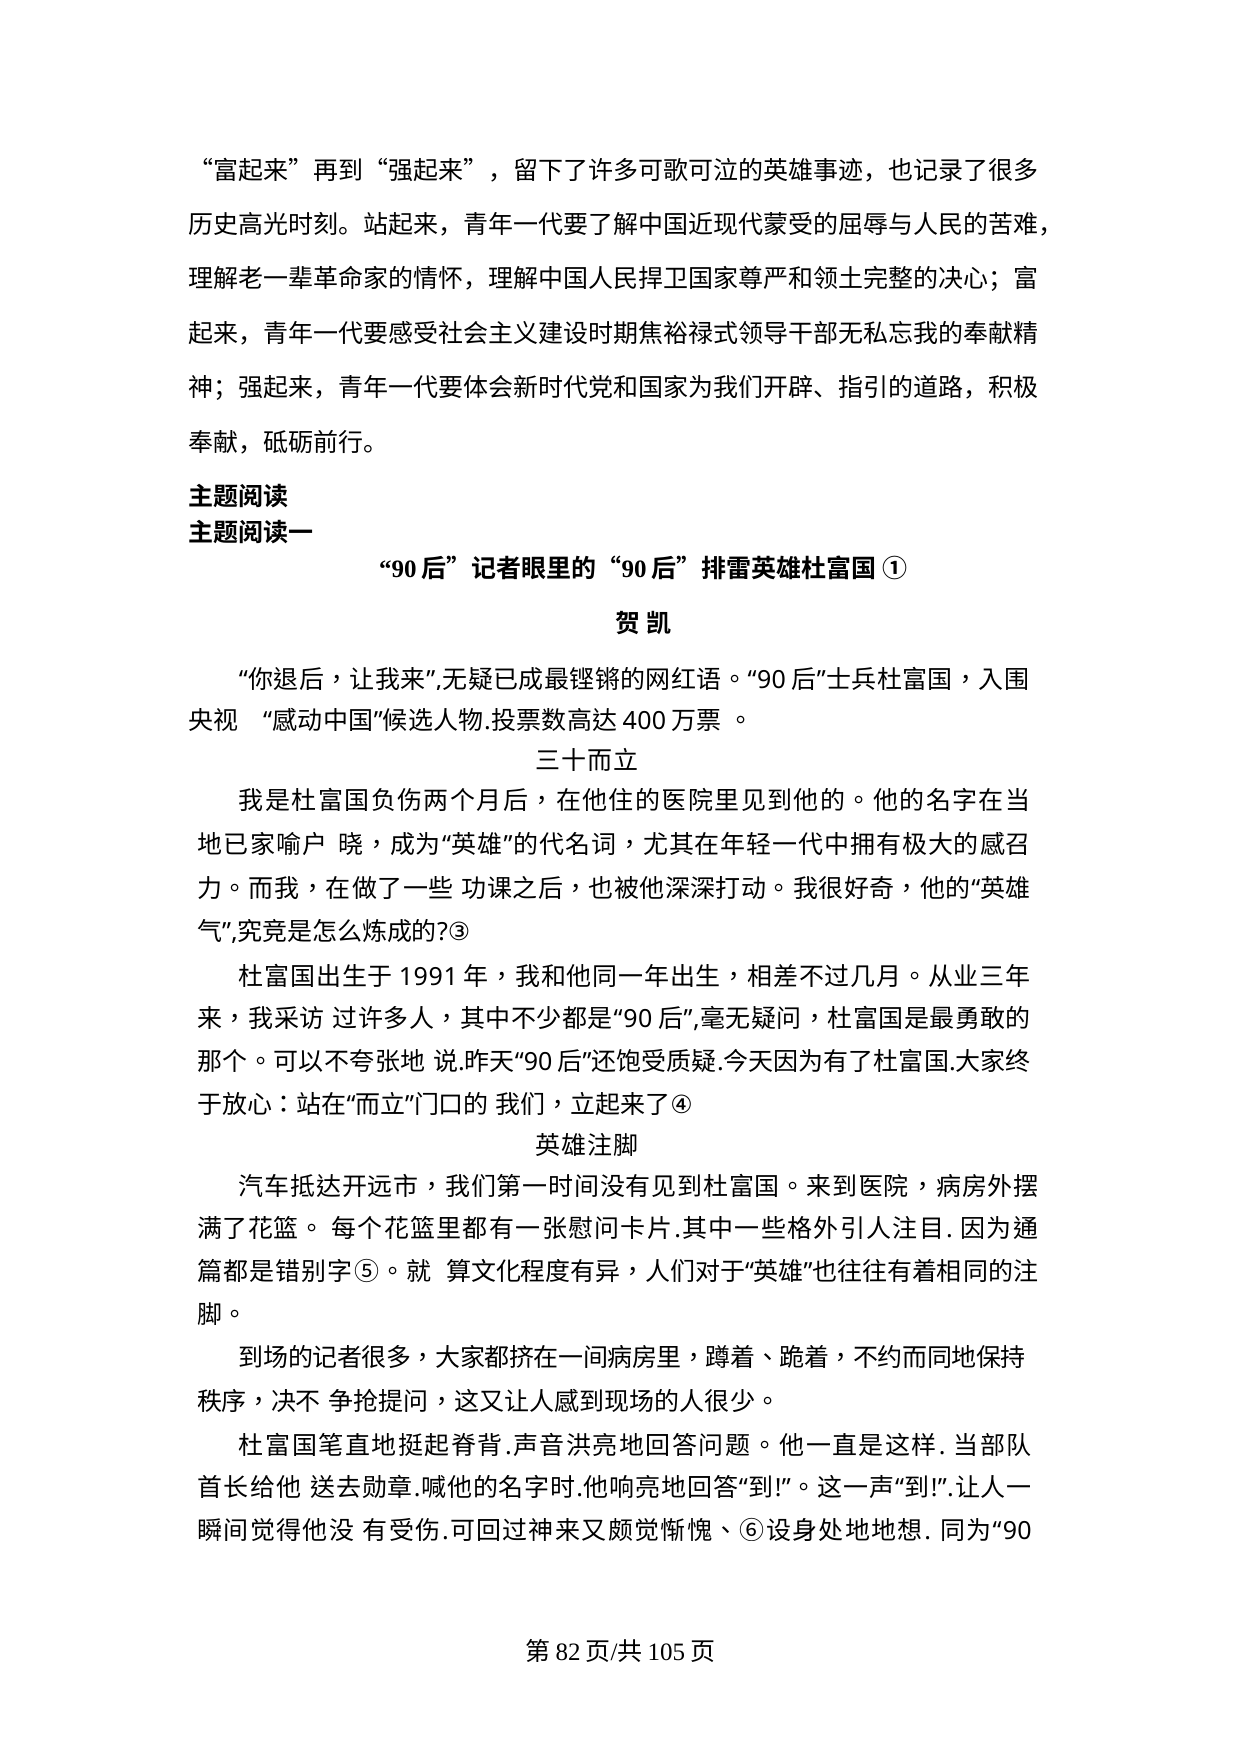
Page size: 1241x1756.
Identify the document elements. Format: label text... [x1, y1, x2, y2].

subtitle 主题阅读一 [188, 513, 1052, 549]
text 贺 凯 [188, 603, 1052, 639]
text “90后”记者眼里的“90后”排雷英雄杜富国 ① [188, 549, 1052, 585]
text 汽车抵达开远市，我们第一时间没有见到杜富国。来到医院，病房外摆满了花篮。 每个花篮里都有一张慰问卡片.其中一些格外引人注目. 因为通篇都是错别字⑤。就 算文化程度有异，人们对于“英雄”也往往有着相同的注脚。 [197, 1168, 1038, 1331]
text 英雄注脚 [536, 1130, 1052, 1161]
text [188, 150, 1052, 458]
text 到场的记者很多，大家都挤在一间病房里，蹲着、跪着，不约而同地保持秩序，决不 争抢提问，这又让人感到现场的人很少。 [197, 1340, 1030, 1418]
text 三十而立 [536, 744, 1052, 776]
text 杜富国出生于1991年，我和他同一年出生，相差不过几月。从业三年来，我采访 过许多人，其中不少都是“90后”,毫无疑问，杜富国是最勇敢的那个。可以不夸张地 说.昨天“90后”还饱受质疑.今天因为有了杜富国.大家终于放心：站在“而立”门口的 我们，立起来了④ [197, 958, 1031, 1121]
text “你退后，让我来”,无疑已成最铿锵的网红语。“90后”士兵杜富国，入围央视 “感动中国”候选人物.投票数高达400万票 。 [188, 661, 1031, 737]
subtitle 主题阅读 [188, 476, 1052, 513]
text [197, 1427, 1032, 1547]
text 我是杜富国负伤两个月后，在他住的医院里见到他的。他的名字在当地已家喻户 晓，成为“英雄”的代名词，尤其在年轻一代中拥有极大的感召力。而我，在做了一些 功课之后，也被他深深打动。我很好奇，他的“英雄气”,究竞是怎么炼成的?③ [197, 782, 1032, 948]
